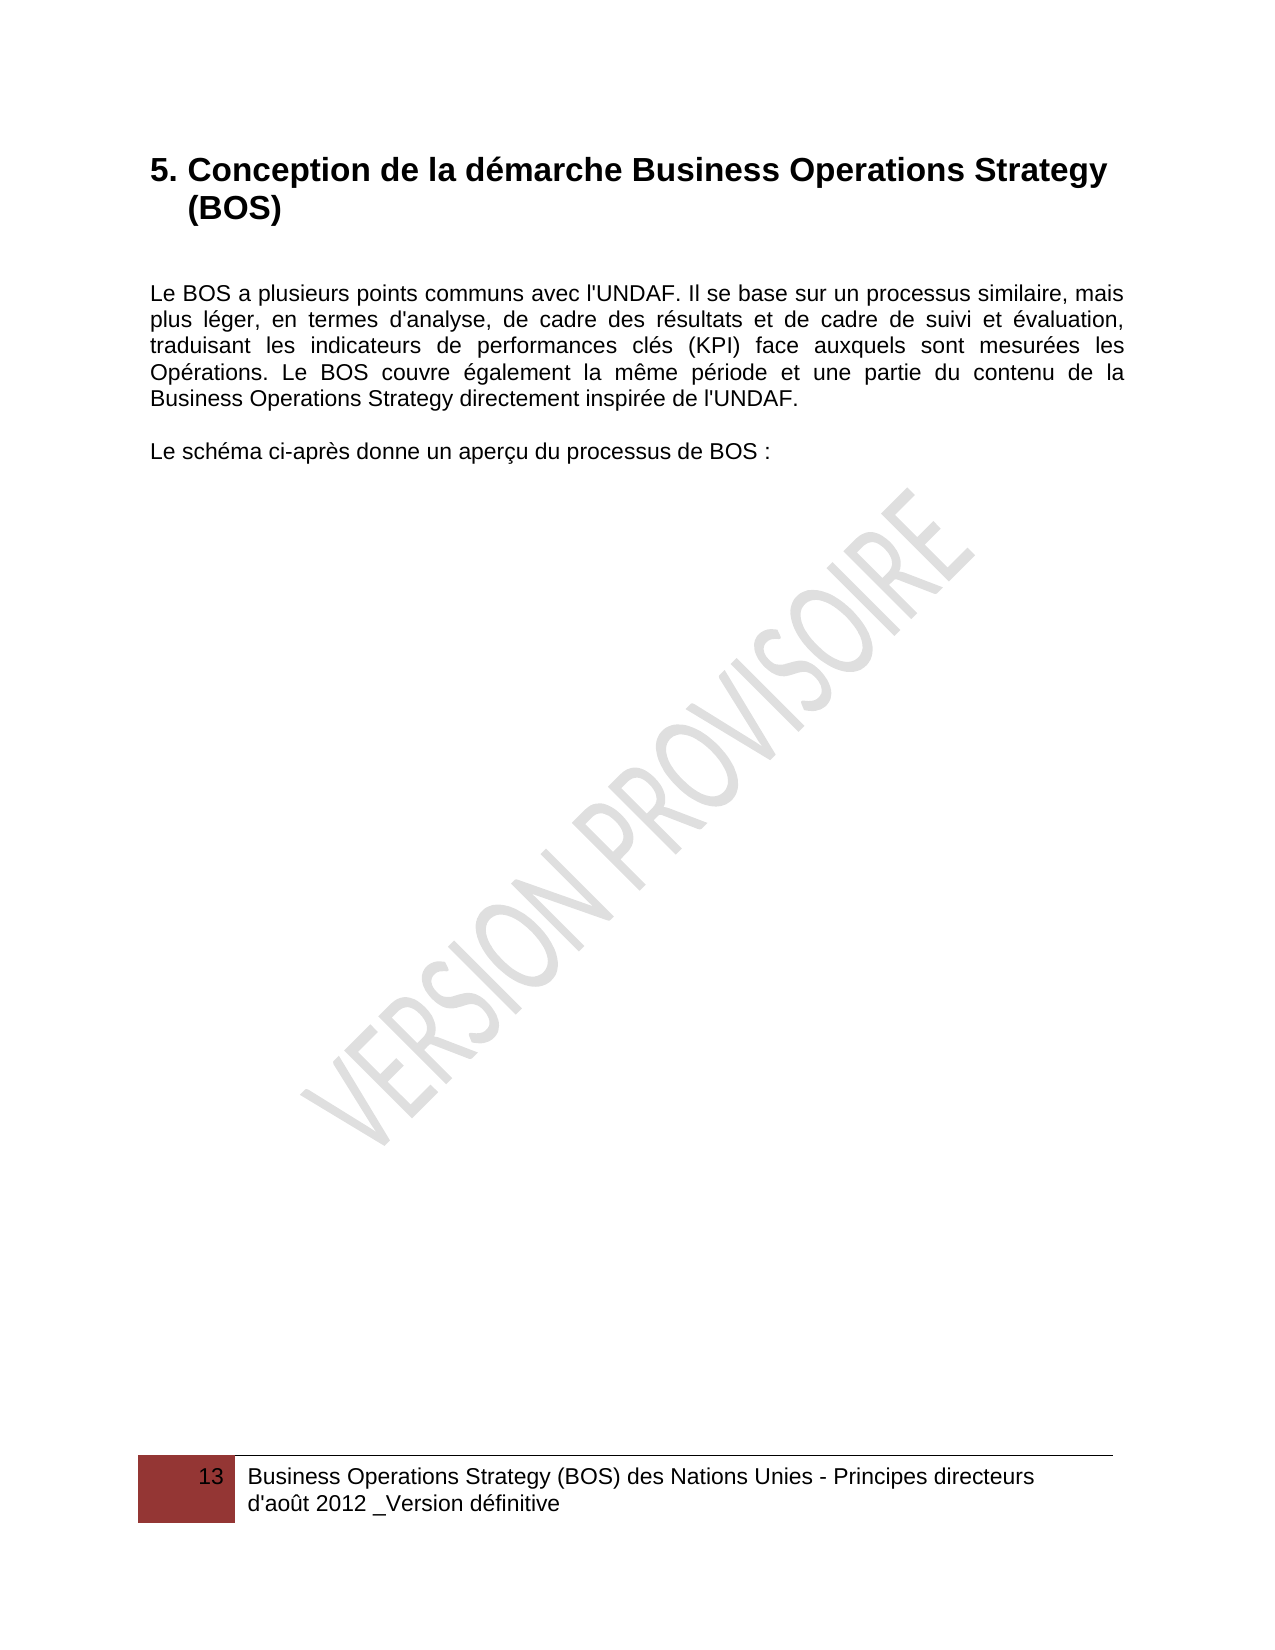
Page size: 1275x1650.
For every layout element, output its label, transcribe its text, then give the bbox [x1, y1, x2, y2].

subtitle Conception de la démarche Business Operations Strategy (BOS) [150, 150, 1125, 227]
text Le schéma ci-après donne un aperçu du processus de BOS : [150, 438, 1125, 464]
text Le BOS a plusieurs points communs avec l'UNDAF. Il se base sur un processus similaire, mais plus léger, en termes d'analyse, de cadre des résultats et de cadre de suivi et évaluation, traduisant les indicateurs de performances clés (KPI) face auxquels sont mesurées les Opérations. Le BOS couvre également la même période et une partie du contenu de la Business Operations Strategy directement inspirée de l'UNDAF. [150, 279, 1125, 411]
